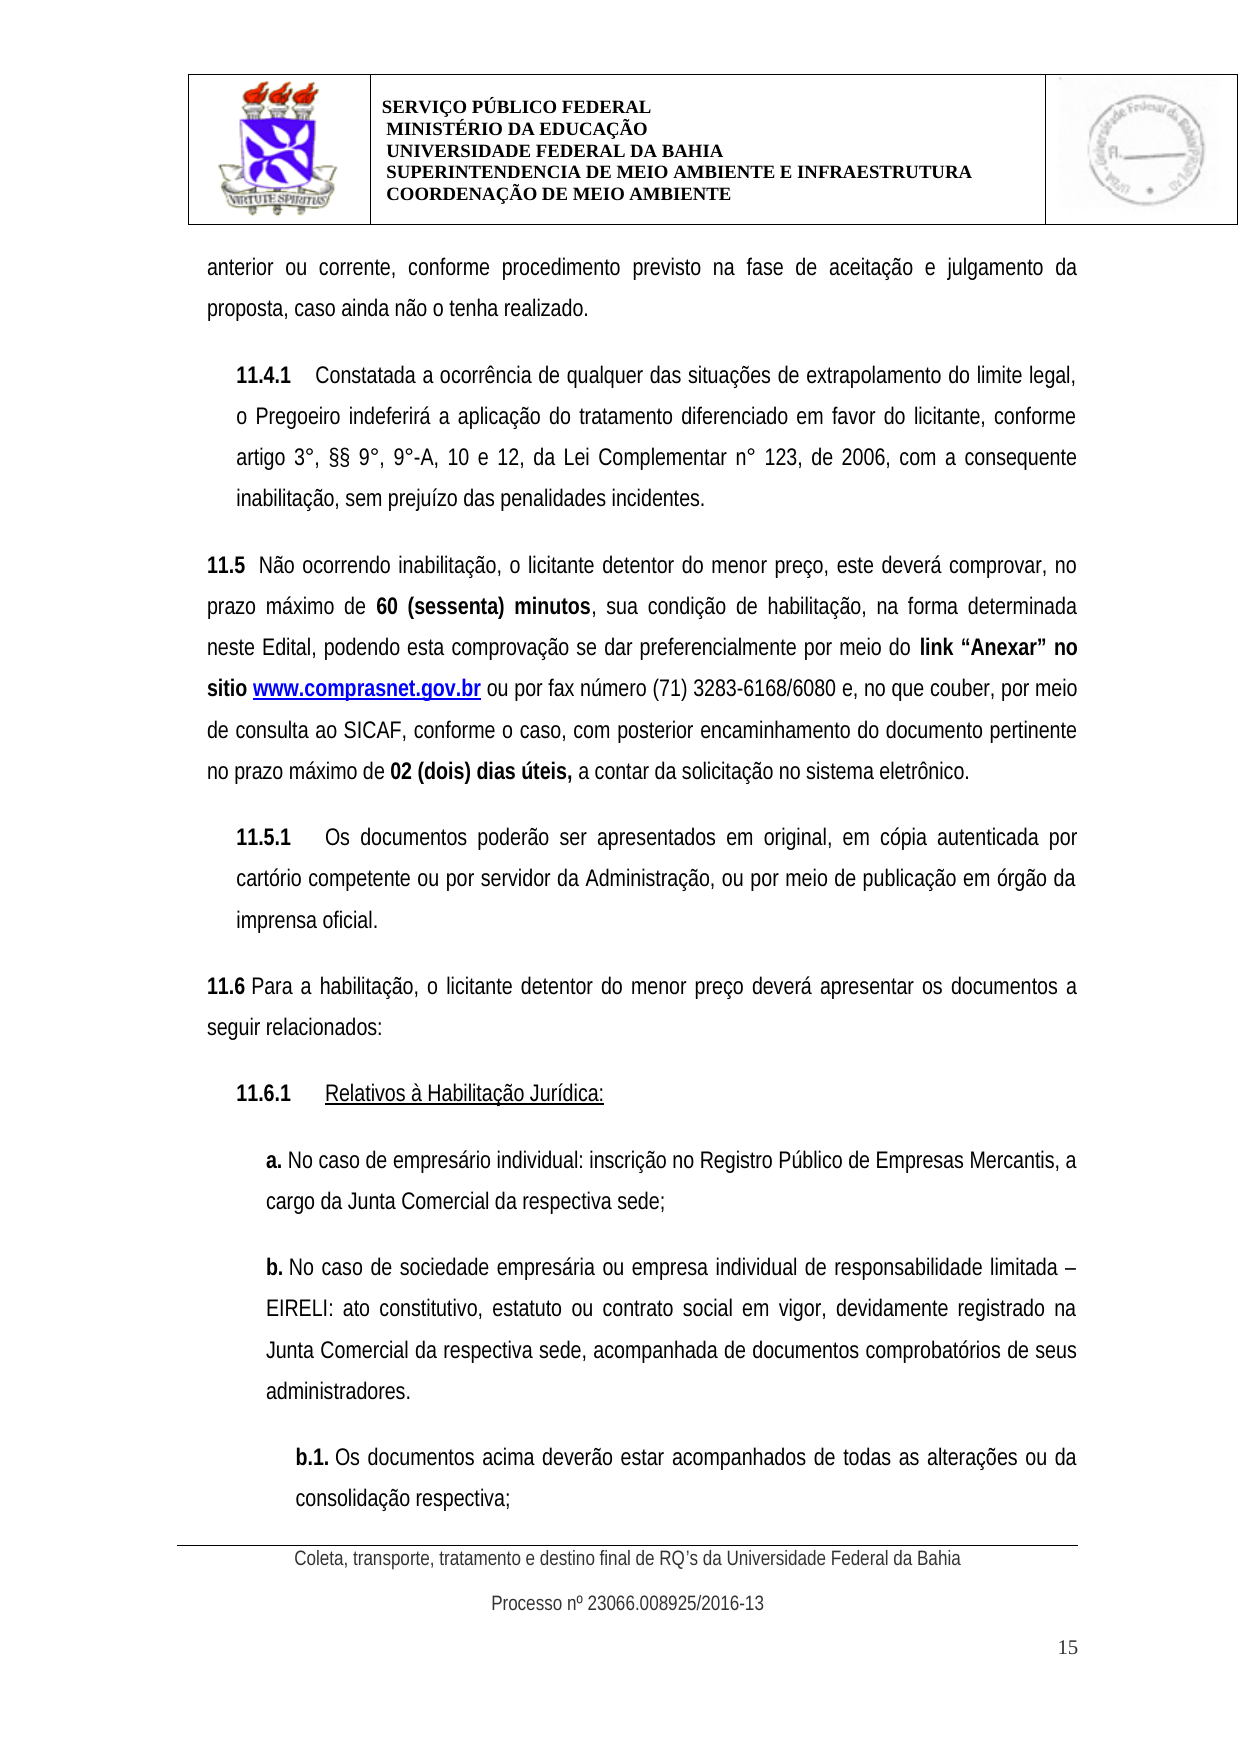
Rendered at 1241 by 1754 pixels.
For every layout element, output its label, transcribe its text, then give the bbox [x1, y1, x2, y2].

list No caso de sociedade empresária ou empresa individual de responsabilidade limitada – EIRELI: ato constitutivo, estatuto ou contrato social em vigor, devidamente registrado na Junta Comercial da respectiva sede, acompanhada de documentos comprobatórios de seus administradores. [266, 1253, 1078, 1404]
list No caso de empresário individual: inscrição no Registro Público de Empresas Mercantis, a cargo da Junta Comercial da respectiva sede; [266, 1146, 1078, 1214]
picture [1056, 75, 1223, 224]
picture [217, 79, 339, 219]
list Relativos à Habilitação Jurídica: [236, 1079, 1078, 1107]
list Constatada a ocorrência de qualquer das situações de extrapolamento do limite legal, o Pregoeiro indeferirá a aplicação do tratamento diferenciado em favor do licitante, conforme artigo 3°, §§ 9°, 9°-A, 10 e 12, da Lei Complementar n° 123, de 2006, com a consequente inabilitação, sem prejuízo das penalidades incidentes. [236, 361, 1078, 512]
list Para a habilitação, o licitante detentor do menor preço deverá apresentar os documentos a seguir relacionados: [207, 972, 1078, 1041]
list Os documentos acima deverão estar acompanhados de todas as alterações ou da consolidação respectiva; [295, 1443, 1078, 1512]
list Não ocorrendo inabilitação, o licitante detentor do menor preço, este deverá comprovar, no prazo máximo de 60 (sessenta) minutos, sua condição de habilitação, na forma determinada neste Edital, podendo esta comprovação se dar preferencialmente por meio do link “Anexar” no sitio www.comprasnet.gov.br ou por fax número (71) 3283-6168/6080 e, no que couber, por meio de consulta ao SICAF, conforme o caso, com posterior encaminhamento do documento pertinente no prazo máximo de 02 (dois) dias úteis, a contar da solicitação no sistema eletrônico. [207, 551, 1078, 784]
list Os documentos poderão ser apresentados em original, em cópia autenticada por cartório competente ou por servidor da Administração, ou por meio de publicação em órgão da imprensa oficial. [236, 823, 1078, 933]
